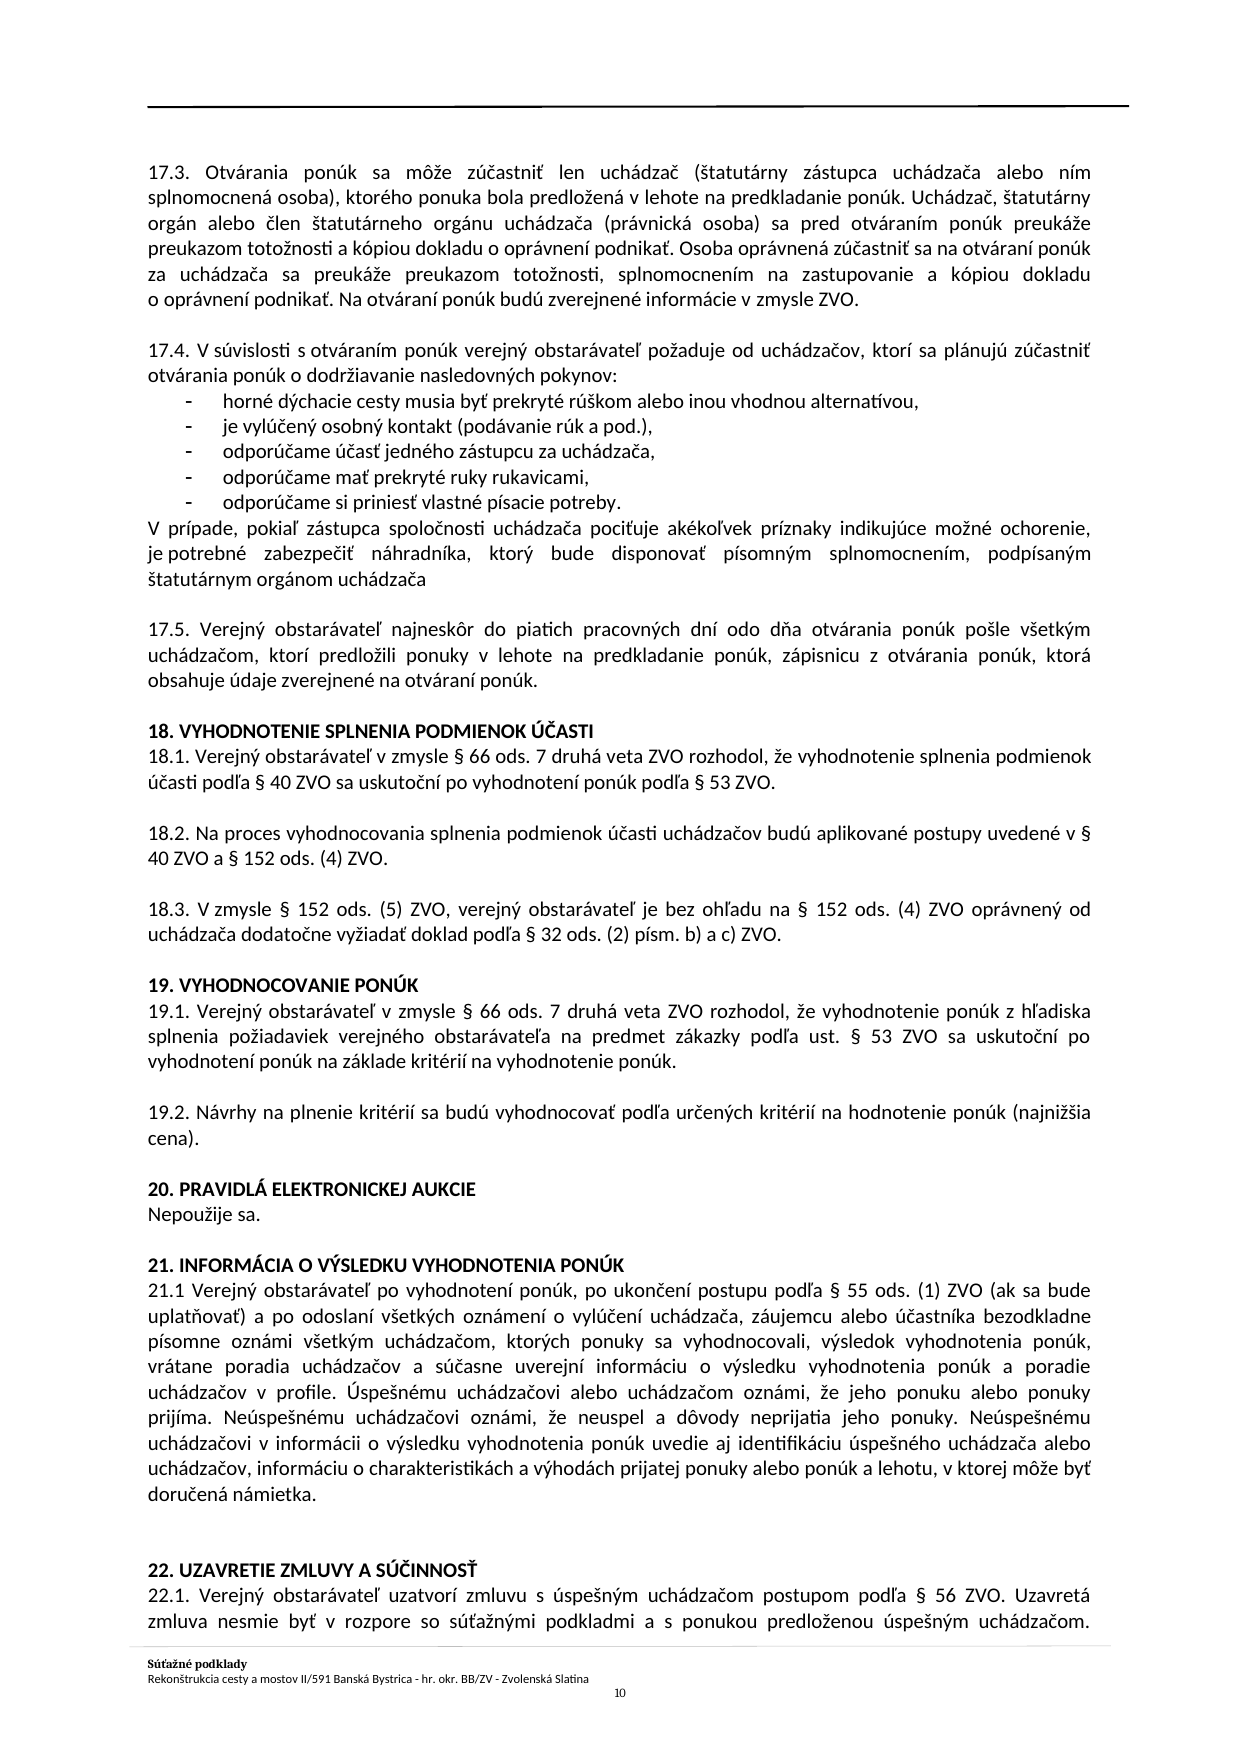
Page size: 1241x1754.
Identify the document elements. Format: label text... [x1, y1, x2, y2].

text 17.3. Otvárania ponúk sa môže zúčastniť len uchádzač (štatutárny zástupca uchádzača alebo ním splnomocnená osoba), ktorého ponuka bola predložená v lehote na predkladanie ponúk. Uchádzač, štatutárny orgán alebo člen štatutárneho orgánu uchádzača (právnická osoba) sa pred otváraním ponúk preukáže preukazom totožnosti a kópiou dokladu o oprávnení podnikať. Osoba oprávnená zúčastniť sa na otváraní ponúk za uchádzača sa preukáže preukazom totožnosti, splnomocnením na zastupovanie a kópiou dokladu o oprávnení podnikať. Na otváraní ponúk budú zverejnené informácie v zmysle ZVO. [148, 159, 1092, 312]
text 21. INFORMÁCIA O VÝSLEDKU VYHODNOTENIA PONÚK [148, 1252, 1092, 1277]
text 17.5. Verejný obstarávateľ najneskôr do piatich pracovných dní odo dňa otvárania ponúk pošle všetkým uchádzačom, ktorí predložili ponuky v lehote na predkladanie ponúk, zápisnicu z otvárania ponúk, ktorá obsahuje údaje zverejnené na otváraní ponúk. [148, 617, 1092, 693]
list odporúčame si priniesť vlastné písacie potreby. [185, 489, 1092, 515]
list odporúčame účasť jedného zástupcu za uchádzača, [185, 439, 1092, 464]
text 20. PRAVIDLÁ ELEKTRONICKEJ AUKCIE [148, 1176, 1092, 1201]
list je vylúčený osobný kontakt (podávanie rúk a pod.), [185, 413, 1092, 439]
text 21.1 Verejný obstarávateľ po vyhodnotení ponúk, po ukončení postupu podľa § 55 ods. (1) ZVO (ak sa bude uplatňovať) a po odoslaní všetkých oznámení o vylúčení uchádzača, záujemcu alebo účastníka bezodkladne písomne oznámi všetkým uchádzačom, ktorých ponuky sa vyhodnocovali, výsledok vyhodnotenia ponúk, vrátane poradia uchádzačov a súčasne uverejní informáciu o výsledku vyhodnotenia ponúk a poradie uchádzačov v profile. Úspešnému uchádzačovi alebo uchádzačom oznámi, že jeho ponuku alebo ponuky prijíma. Neúspešnému uchádzačovi oznámi, že neuspel a dôvody neprijatia jeho ponuky. Neúspešnému uchádzačovi v informácii o výsledku vyhodnotenia ponúk uvedie aj identifikáciu úspešného uchádzača alebo uchádzačov, informáciu o charakteristikách a výhodách prijatej ponuky alebo ponúk a lehotu, v ktorej môže byť doručená námietka. [148, 1277, 1092, 1506]
text 19.2. Návrhy na plnenie kritérií sa budú vyhodnocovať podľa určených kritérií na hodnotenie ponúk (najnižšia cena). [148, 1099, 1092, 1150]
list horné dýchacie cesty musia byť prekryté rúškom alebo inou vhodnou alternatívou, [185, 388, 1092, 413]
text 22. UZAVRETIE ZMLUVY A SÚČINNOSŤ [148, 1557, 1092, 1582]
text Nepoužije sa. [148, 1201, 1092, 1227]
subtitle 18.2. Na proces vyhodnocovania splnenia podmienok účasti uchádzačov budú aplikované postupy uvedené v § 40 ZVO a § 152 ods. (4) ZVO. [148, 820, 1092, 871]
subtitle 18.1. Verejný obstarávateľ v zmysle § 66 ods. 7 druhá veta ZVO rozhodol, že vyhodnotenie splnenia podmienok účasti podľa § 40 ZVO sa uskutoční po vyhodnotení ponúk podľa § 53 ZVO. [148, 744, 1092, 794]
list odporúčame mať prekryté ruky rukavicami, [185, 464, 1092, 489]
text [148, 1582, 1092, 1633]
text 17.4. V súvislosti s otváraním ponúk verejný obstarávateľ požaduje od uchádzačov, ktorí sa plánujú zúčastniť otvárania ponúk o dodržiavanie nasledovných pokynov: [148, 337, 1092, 388]
text V prípade, pokiaľ zástupca spoločnosti uchádzača pociťuje akékoľvek príznaky indikujúce možné ochorenie, je potrebné zabezpečiť náhradníka, ktorý bude disponovať písomným splnomocnením, podpísaným štatutárnym orgánom uchádzača [148, 515, 1092, 591]
text 18.3. V zmysle § 152 ods. (5) ZVO, verejný obstarávateľ je bez ohľadu na § 152 ods. (4) ZVO oprávnený od uchádzača dodatočne vyžiadať doklad podľa § 32 ods. (2) písm. b) a c) ZVO. [148, 896, 1092, 947]
text 18. VYHODNOTENIE SPLNENIA PODMIENOK ÚČASTI [148, 718, 1092, 744]
text 19. VYHODNOCOVANIE PONÚK [148, 972, 1092, 998]
text 19.1. Verejný obstarávateľ v zmysle § 66 ods. 7 druhá veta ZVO rozhodol, že vyhodnotenie ponúk z hľadiska splnenia požiadaviek verejného obstarávateľa na predmet zákazky podľa ust. § 53 ZVO sa uskutoční po vyhodnotení ponúk na základe kritérií na vyhodnotenie ponúk. [148, 998, 1092, 1074]
